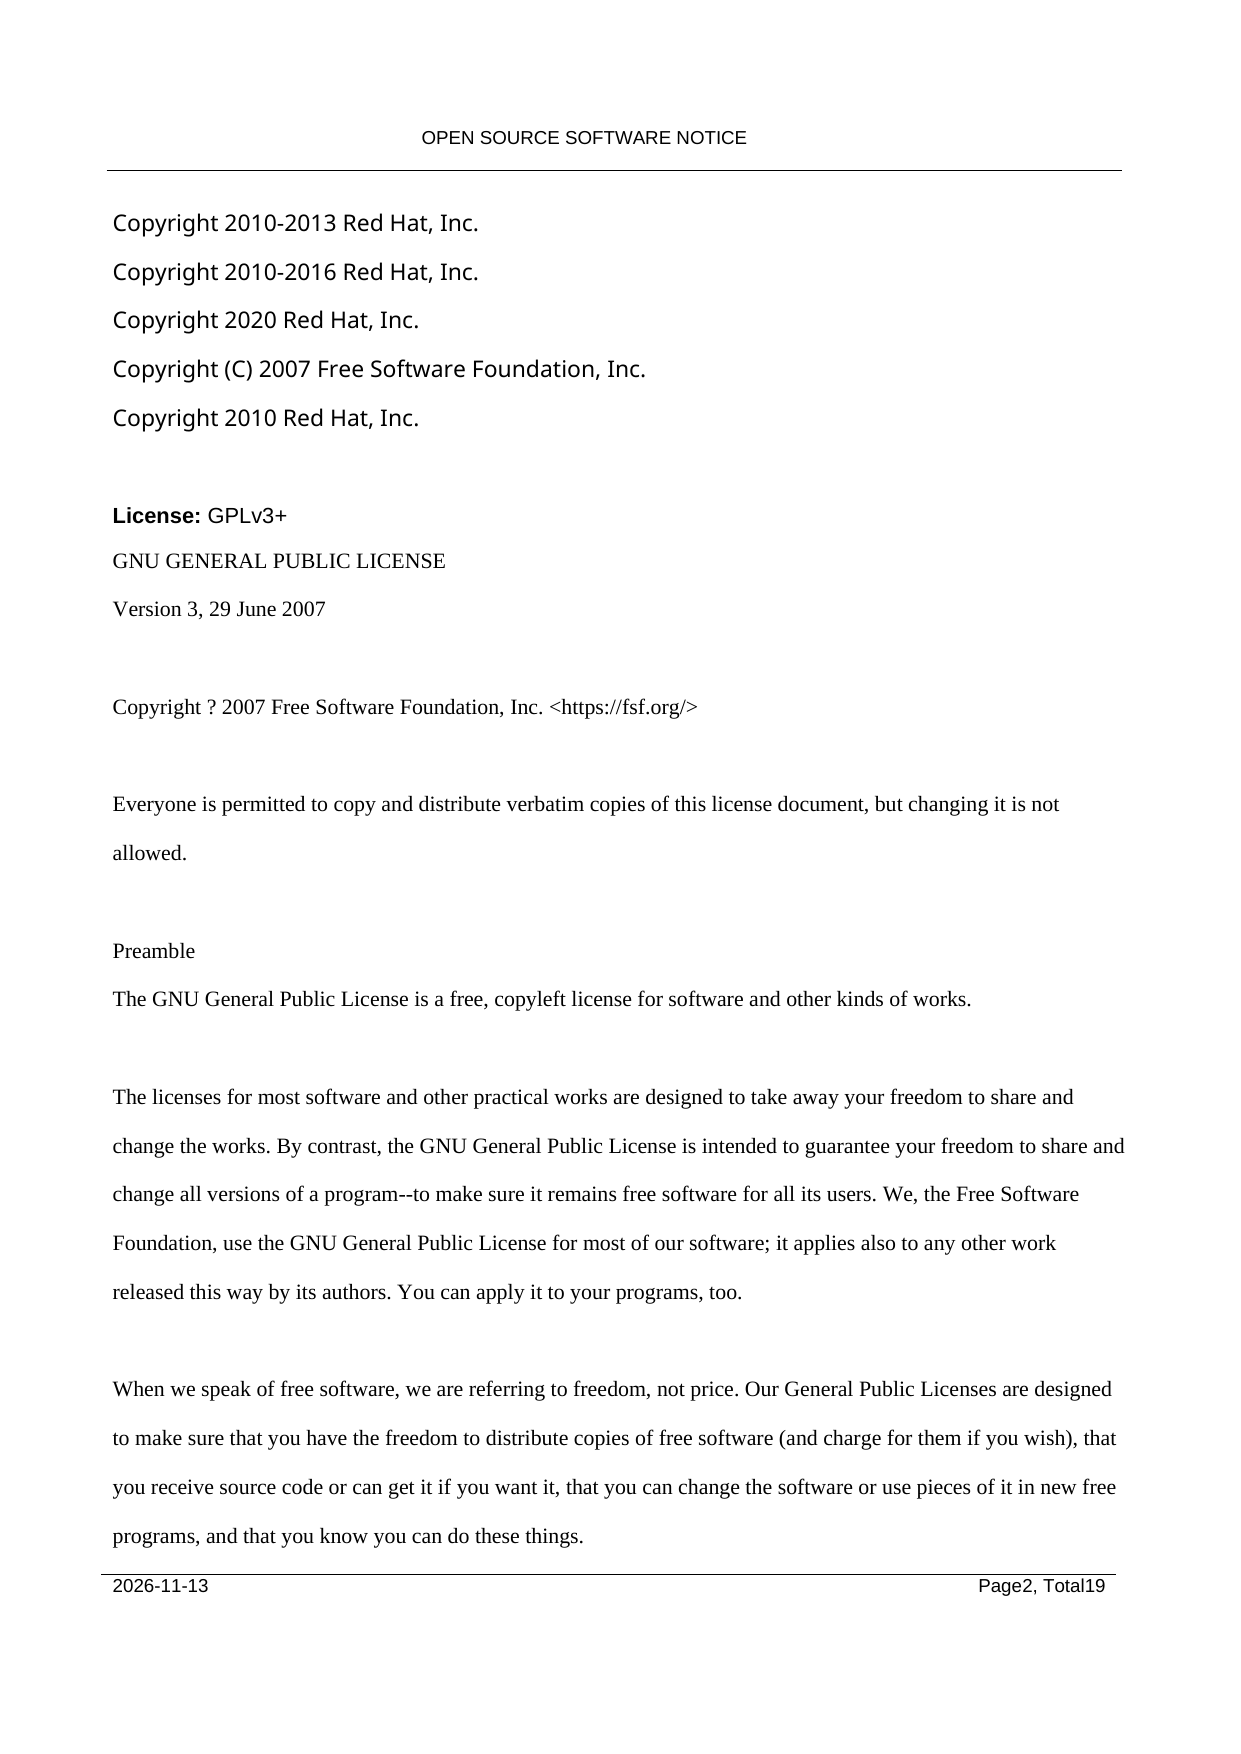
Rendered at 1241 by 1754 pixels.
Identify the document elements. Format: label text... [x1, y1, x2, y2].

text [112, 544, 1128, 1551]
text License: GPLv3+ [112, 499, 1128, 531]
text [112, 206, 1128, 483]
